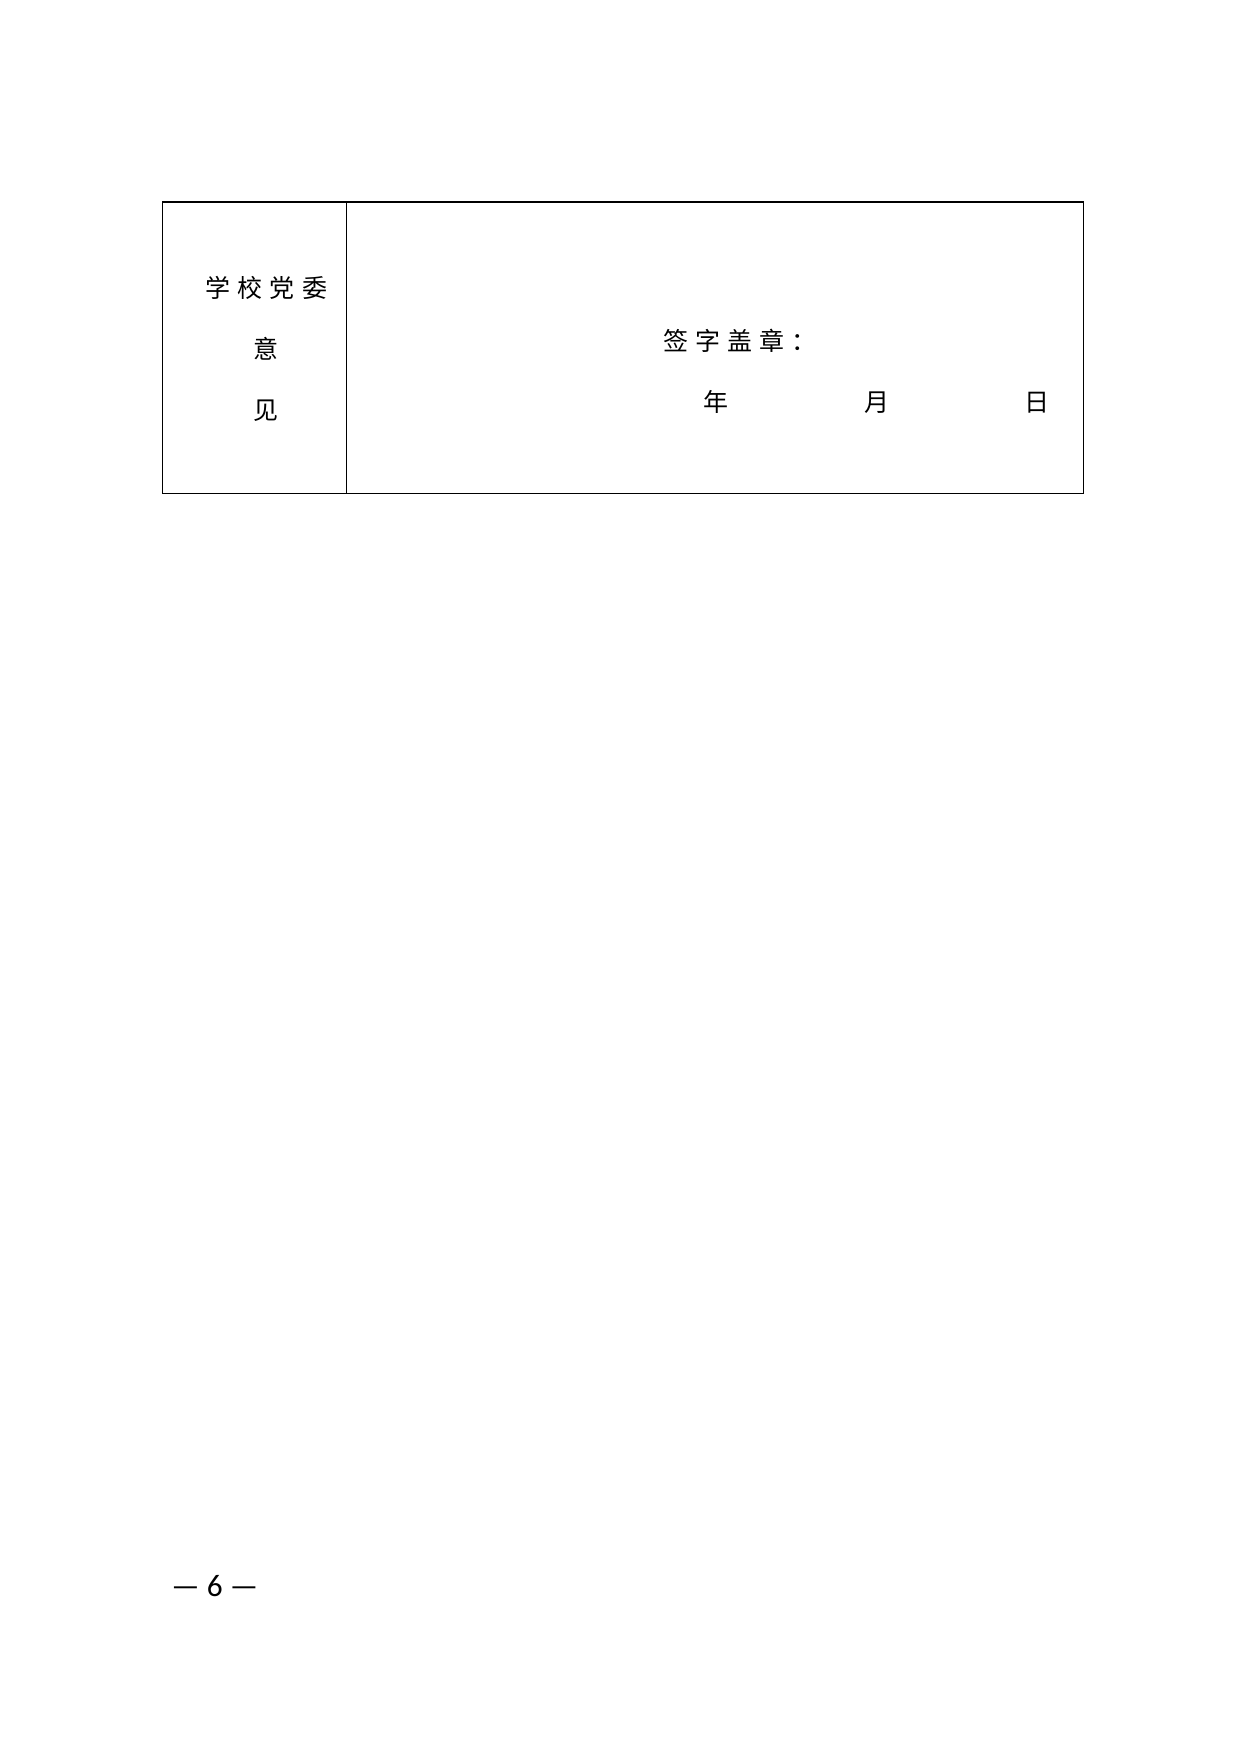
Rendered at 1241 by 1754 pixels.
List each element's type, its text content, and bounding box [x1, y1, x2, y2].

table_cell 学校党委 意 见 [163, 203, 346, 493]
table_cell 签字盖章： 年 月 日 [347, 203, 1083, 493]
